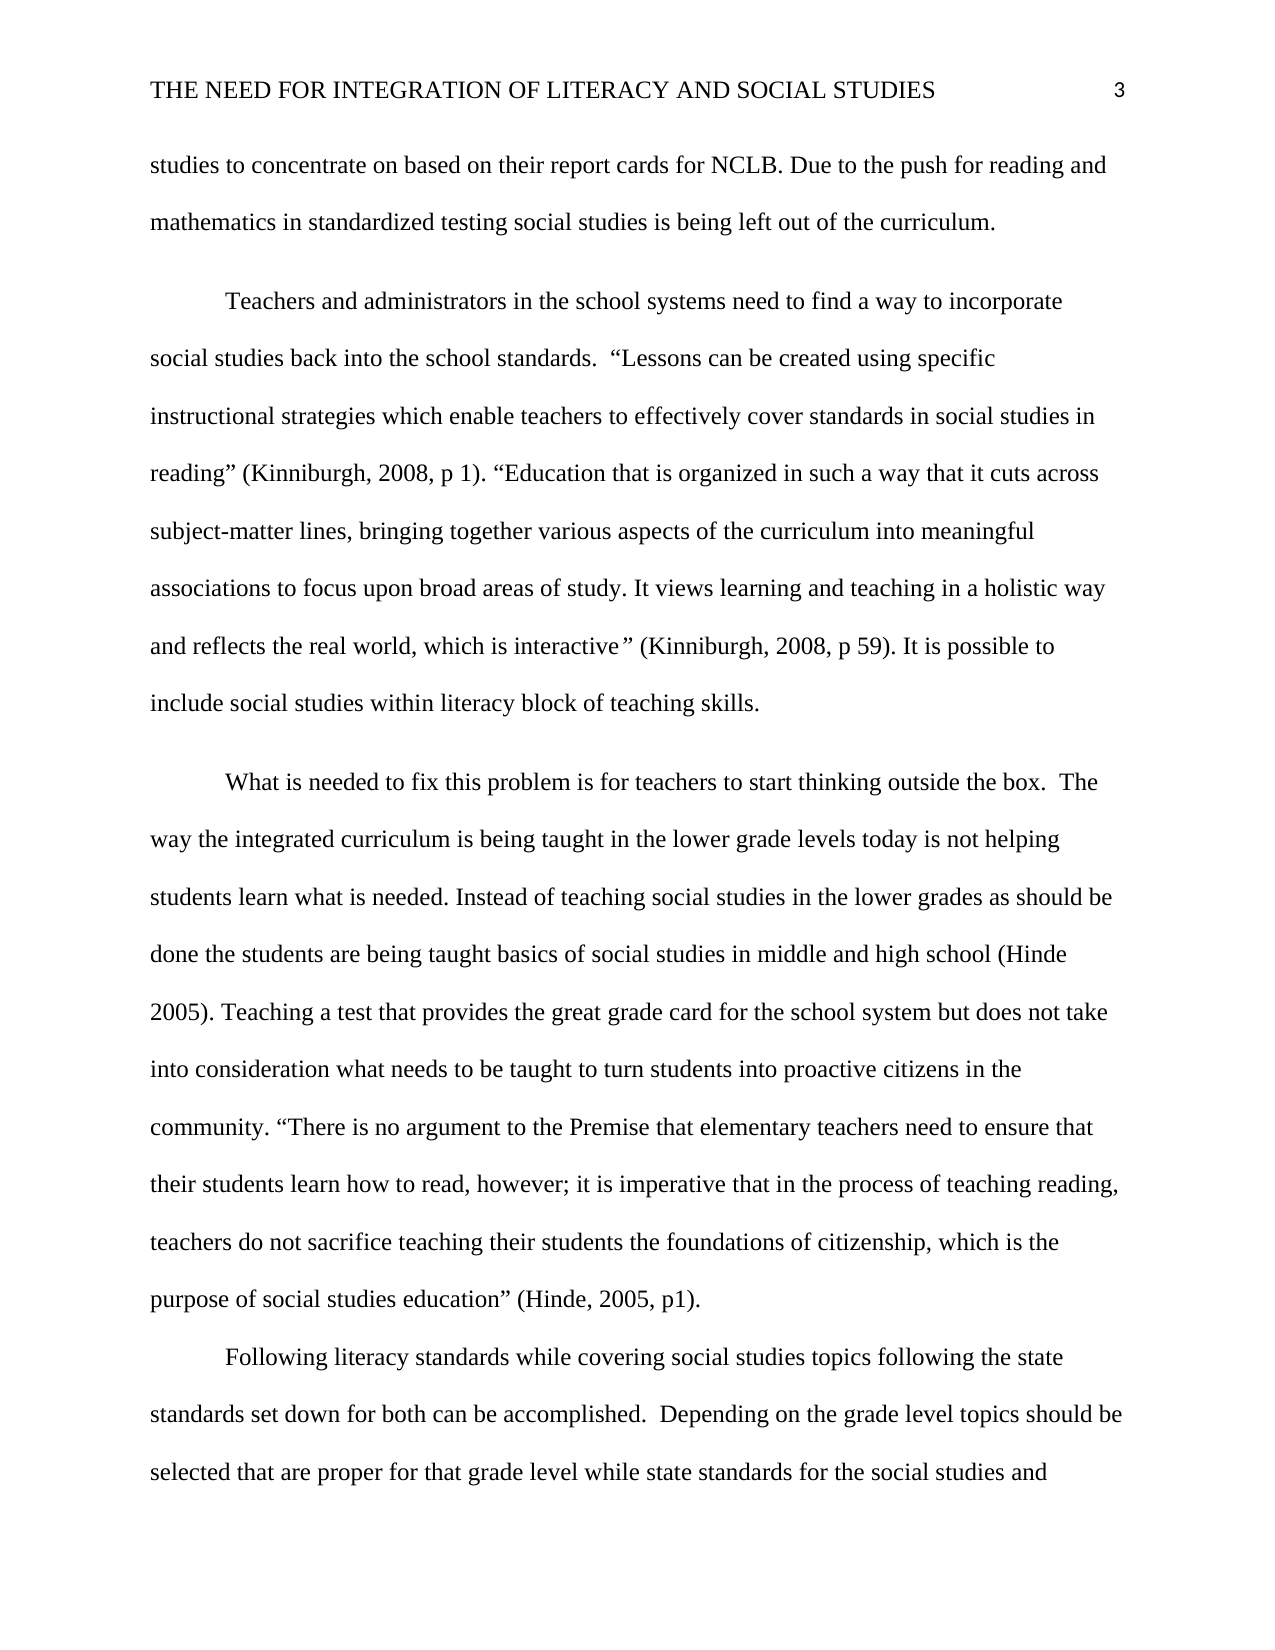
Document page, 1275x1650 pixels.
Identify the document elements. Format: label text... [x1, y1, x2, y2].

text What is needed to fix this problem is for teachers to start thinking outside the box. The way the integrated curriculum is being taught in the lower grade levels today is not helping students learn what is needed. Instead of teaching social studies in the lower grades as should be done the students are being taught basics of social studies in middle and high school (Hinde 2005). Teaching a test that provides the great grade card for the school system but does not take into consideration what needs to be taught to turn students into proactive citizens in the community. “There is no argument to the Premise that elementary teachers need to ensure that their students learn how to read, however; it is imperative that in the process of teaching reading, teachers do not sacrifice teaching their students the foundations of citizenship, which is the purpose of social studies education” (Hinde, 2005, p1). [150, 767, 1125, 1313]
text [150, 1342, 1125, 1485]
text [150, 150, 1125, 236]
text Teachers and administrators in the school systems need to find a way to incorporate social studies back into the school standards. “Lessons can be created using specific instructional strategies which enable teachers to effectively cover standards in social studies in reading” (Kinniburgh, 2008, p 1). “Education that is organized in such a way that it cuts across subject-matter lines, bringing together various aspects of the curriculum into meaningful associations to focus upon broad areas of study. It views learning and teaching in a holistic way and reflects the real world, which is interactive” (Kinniburgh, 2008, p 59). It is possible to include social studies within literacy block of teaching skills. [150, 286, 1125, 717]
